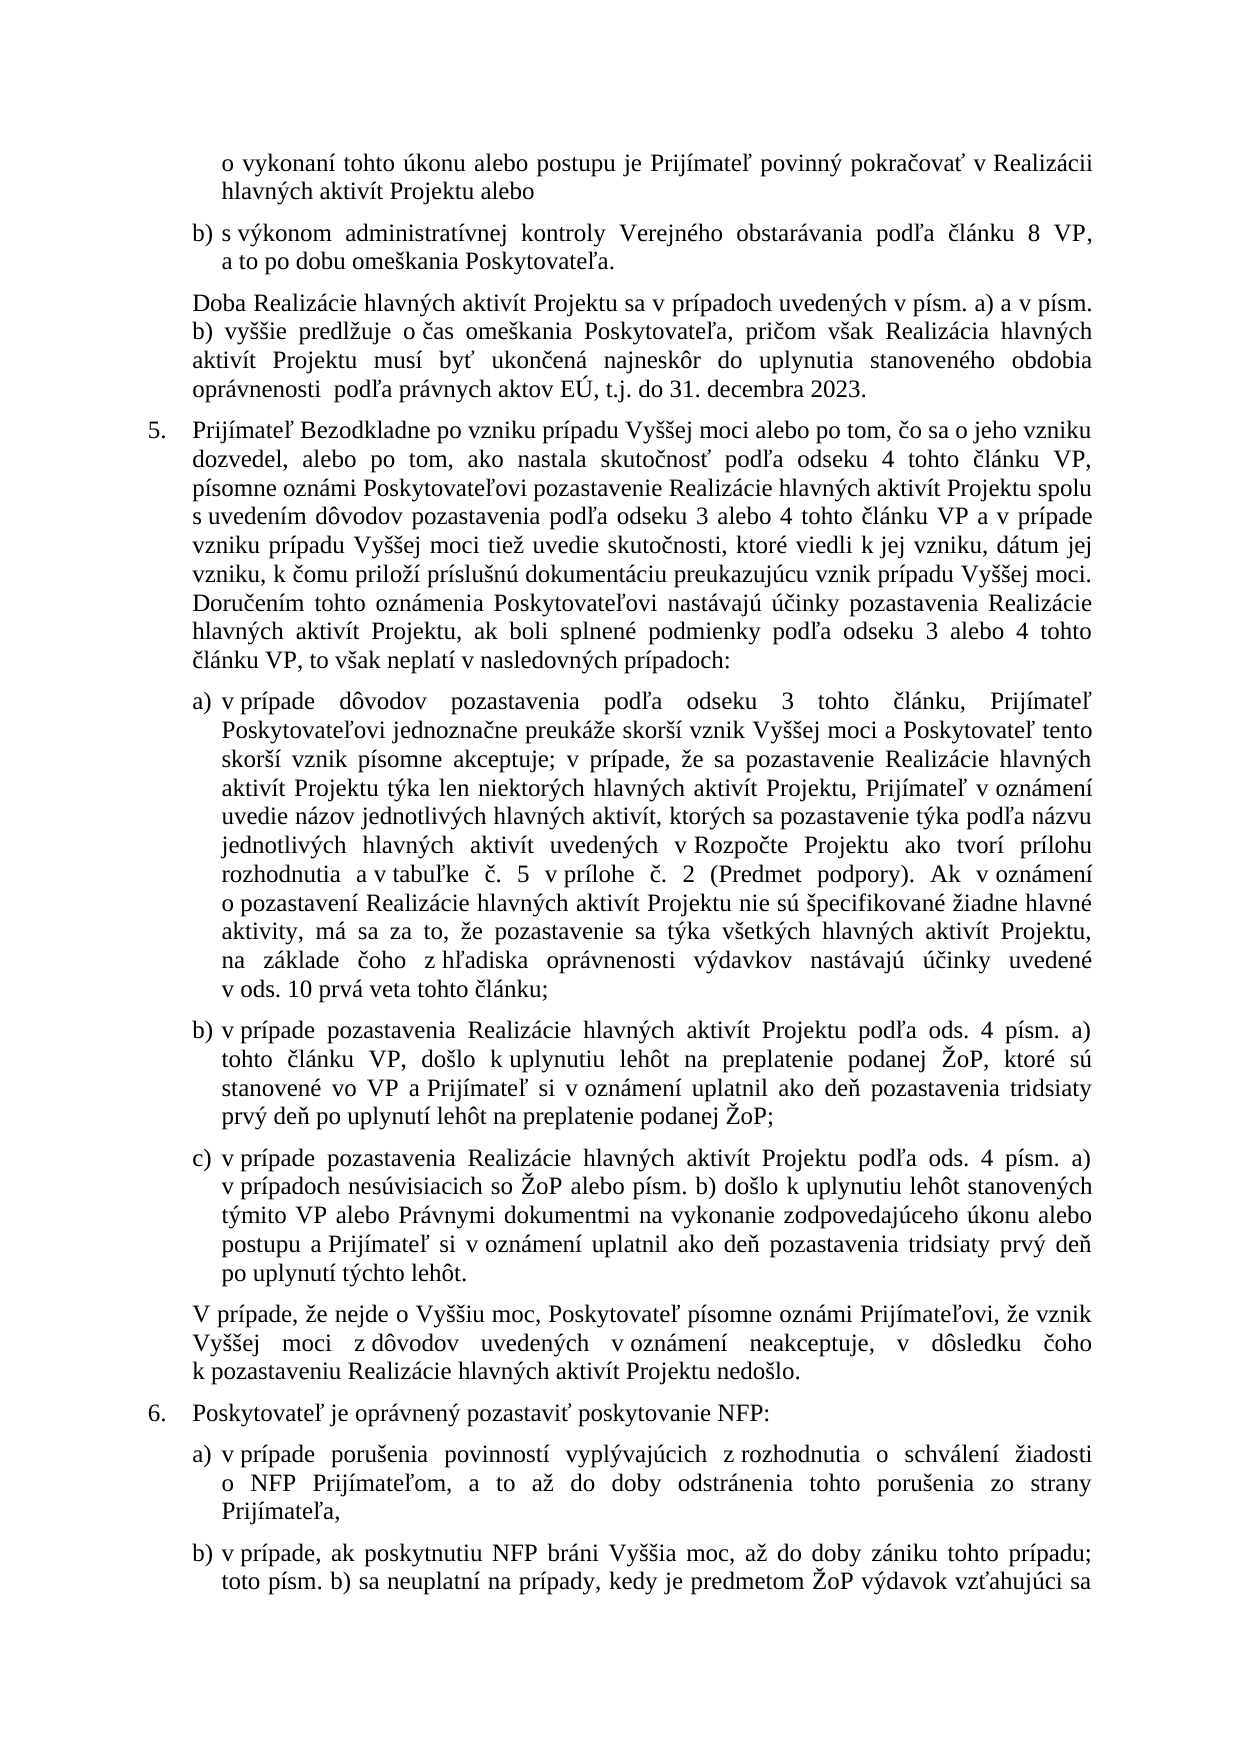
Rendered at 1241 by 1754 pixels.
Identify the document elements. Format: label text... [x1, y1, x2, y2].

list v prípade porušenia povinností vyplývajúcich z rozhodnutia o schválení žiadosti o NFP Prijímateľom, a to až do doby odstránenia tohto porušenia zo strany Prijímateľa, [192, 1439, 1093, 1525]
list Prijímateľ Bezodkladne po vzniku prípadu Vyššej moci alebo po tom, čo sa o jeho vzniku dozvedel, alebo po tom, ako nastala skutočnosť podľa odseku 4 tohto článku VP, písomne oznámi Poskytovateľovi pozastavenie Realizácie hlavných aktivít Projektu spolu s uvedením dôvodov pozastavenia podľa odseku 3 alebo 4 tohto článku VP a v prípade vzniku prípadu Vyššej moci tiež uvedie skutočnosti, ktoré viedli k jej vzniku, dátum jej vzniku, k čomu priloží príslušnú dokumentáciu preukazujúcu vznik prípadu Vyššej moci. Doručením tohto oznámenia Poskytovateľovi nastávajú účinky pozastavenia Realizácie hlavných aktivít Projektu, ak boli splnené podmienky podľa odseku 3 alebo 4 tohto článku VP, to však neplatí v nasledovných prípadoch: [148, 415, 1093, 674]
text V prípade, že nejde o Vyššiu moc, Poskytovateľ písomne oznámi Prijímateľovi, že vznik Vyššej moci z dôvodov uvedených v oznámení neakceptuje, v dôsledku čoho k pozastaveniu Realizácie hlavných aktivít Projektu nedošlo. [192, 1299, 1093, 1385]
list v prípade pozastavenia Realizácie hlavných aktivít Projektu podľa ods. 4 písm. a) v prípadoch nesúvisiacich so ŽoP alebo písm. b) došlo k uplynutiu lehôt stanovených týmito VP alebo Právnymi dokumentmi na vykonanie zodpovedajúceho úkonu alebo postupu a Prijímateľ si v oznámení uplatnil ako deň pozastavenia tridsiaty prvý deň po uplynutí týchto lehôt. [192, 1143, 1093, 1286]
list Poskytovateľ je oprávnený pozastaviť poskytovanie NFP: [148, 1398, 1093, 1426]
list v prípade pozastavenia Realizácie hlavných aktivít Projektu podľa ods. 4 písm. a) tohto článku VP, došlo k uplynutiu lehôt na preplatenie podanej ŽoP, ktoré sú stanovené vo VP a Prijímateľ si v oznámení uplatnil ako deň pozastavenia tridsiaty prvý deň po uplynutí lehôt na preplatenie podanej ŽoP; [192, 1015, 1093, 1130]
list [192, 1538, 1093, 1595]
list s výkonom administratívnej kontroly Verejného obstarávania podľa článku 8 VP, a to po dobu omeškania Poskytovateľa. [192, 218, 1093, 275]
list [192, 148, 1093, 205]
list v prípade dôvodov pozastavenia podľa odseku 3 tohto článku, Prijímateľ Poskytovateľovi jednoznačne preukáže skorší vznik Vyššej moci a Poskytovateľ tento skorší vznik písomne akceptuje; v prípade, že sa pozastavenie Realizácie hlavných aktivít Projektu týka len niektorých hlavných aktivít Projektu, Prijímateľ v oznámení uvedie názov jednotlivých hlavných aktivít, ktorých sa pozastavenie týka podľa názvu jednotlivých hlavných aktivít uvedených v Rozpočte Projektu ako tvorí prílohu rozhodnutia a v tabuľke č. 5 v prílohe č. 2 (Predmet podpory). Ak v oznámení o pozastavení Realizácie hlavných aktivít Projektu nie sú špecifikované žiadne hlavné aktivity, má sa za to, že pozastavenie sa týka všetkých hlavných aktivít Projektu, na základe čoho z hľadiska oprávnenosti výdavkov nastávajú účinky uvedené v ods. 10 prvá veta tohto článku; [192, 686, 1093, 1003]
text Doba Realizácie hlavných aktivít Projektu sa v prípadoch uvedených v písm. a) a v písm. b) vyššie predlžuje o čas omeškania Poskytovateľa, pričom však Realizácia hlavných aktivít Projektu musí byť ukončená najneskôr do uplynutia stanoveného obdobia oprávnenosti podľa právnych aktov EÚ, t.j. do 31. decembra 2023. [192, 288, 1093, 403]
